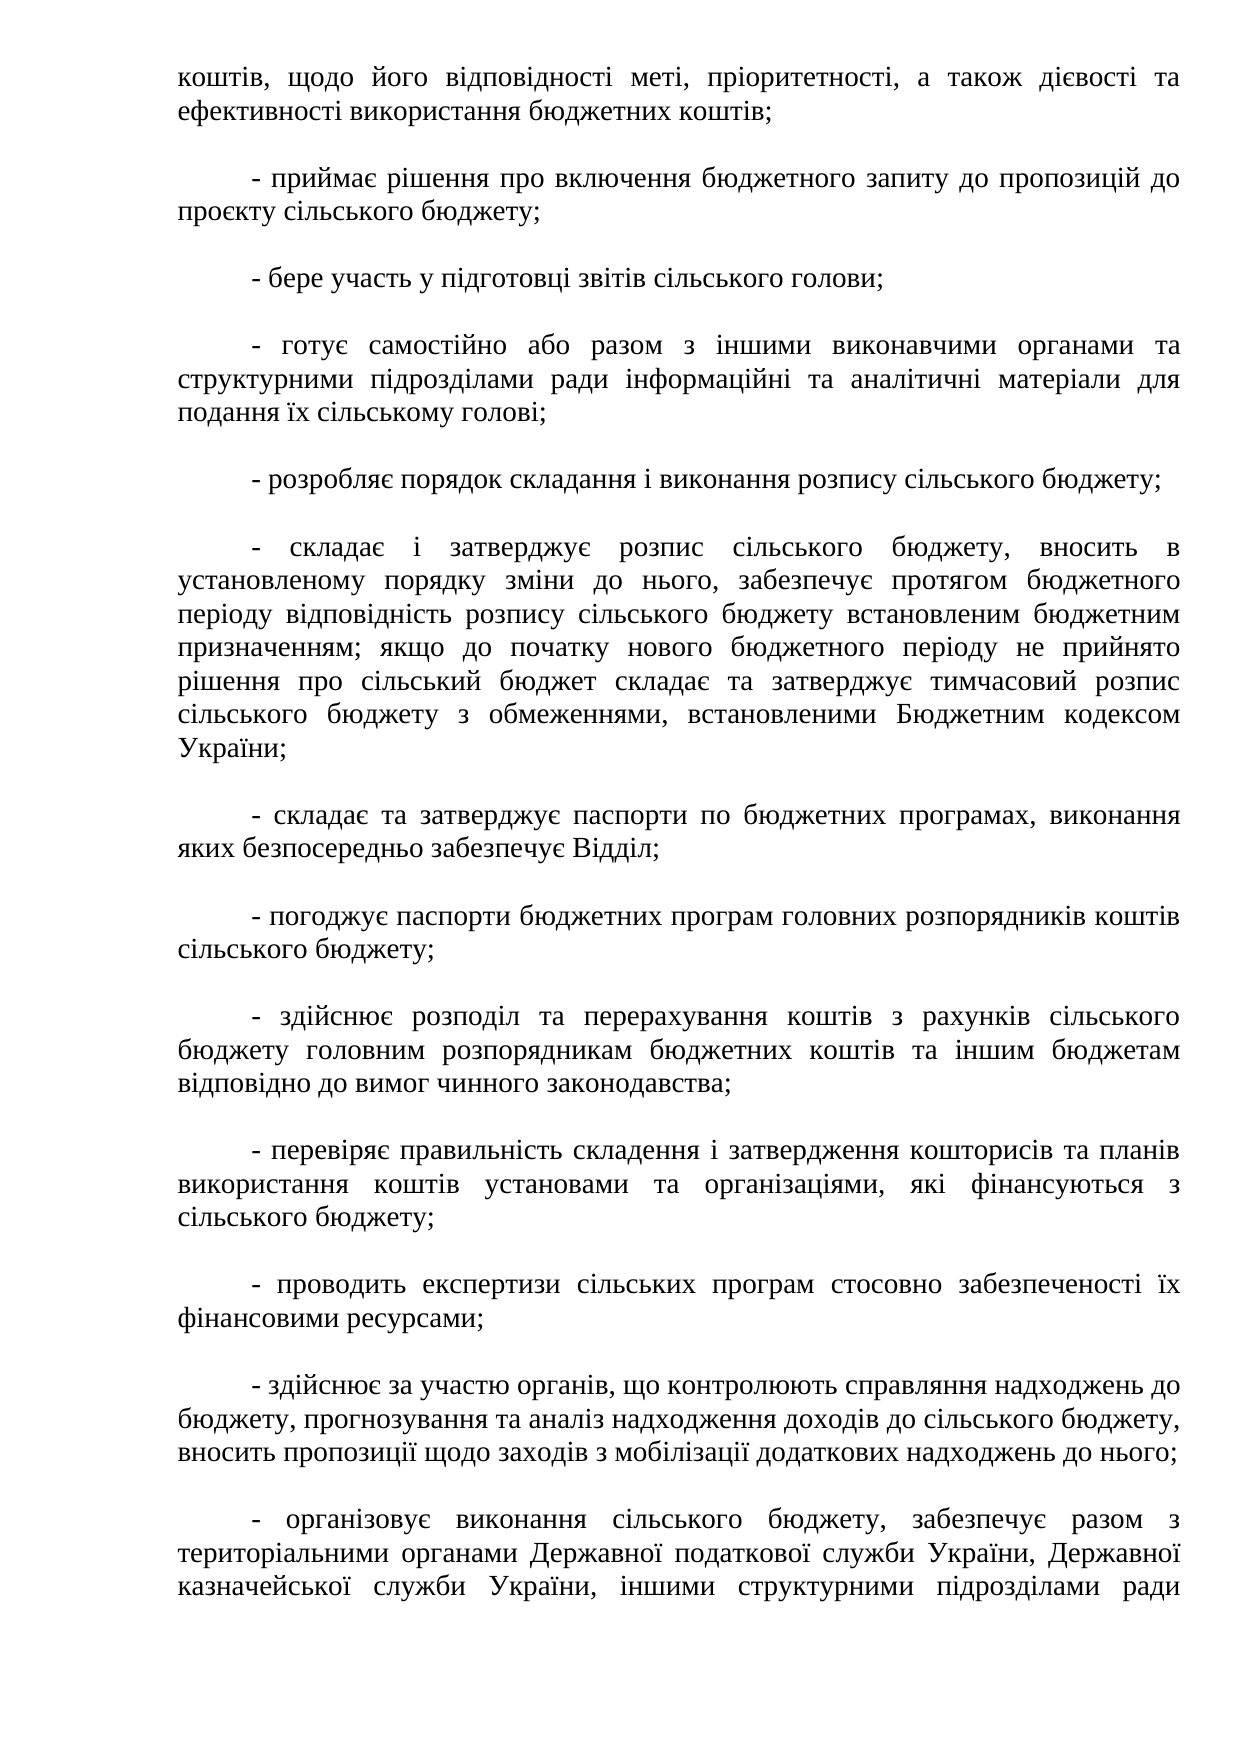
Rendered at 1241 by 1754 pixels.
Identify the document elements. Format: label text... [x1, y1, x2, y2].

list - погоджує паспорти бюджетних програм головних розпорядників коштів сільського бюджету; [177, 898, 1181, 965]
list - бере участь у підготовці звітів сільського голови; [177, 260, 1181, 294]
list - розробляє порядок складання і виконання розпису сільського бюджету; [177, 462, 1181, 495]
list - здійснює розподіл та перерахування коштів з рахунків сільського бюджету головним розпорядникам бюджетних коштів та іншим бюджетам відповідно до вимог чинного законодавства; [177, 998, 1181, 1099]
list - приймає рішення про включення бюджетного запиту до пропозицій до проєкту сільського бюджету; [177, 160, 1181, 227]
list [177, 1501, 1181, 1602]
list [177, 59, 1181, 126]
list - складає та затверджує паспорти по бюджетних програмах, виконання яких безпосередньо забезпечує Відділ; [177, 797, 1181, 864]
list - складає і затверджує розпис сільського бюджету, вносить в установленому порядку зміни до нього, забезпечує протягом бюджетного періоду відповідність розпису сільського бюджету встановленим бюджетним призначенням; якщо до початку нового бюджетного періоду не прийнято рішення про сільський бюджет складає та затверджує тимчасовий розпис сільського бюджету з обмеженнями, встановленими Бюджетним кодексом України; [177, 529, 1181, 763]
list - здійснює за участю органів, що контролюють справляння надходжень до бюджету, прогнозування та аналіз надходження доходів до сільського бюджету, вносить пропозиції щодо заходів з мобілізації додаткових надходжень до нього; [177, 1367, 1181, 1468]
list - перевіряє правильність складення і затвердження кошторисів та планів використання коштів установами та організаціями, які фінансуються з сільського бюджету; [177, 1132, 1181, 1233]
list - готує самостійно або разом з іншими виконавчими органами та структурними підрозділами ради інформаційні та аналітичні матеріали для подання їх сільському голові; [177, 327, 1181, 428]
list - проводить експертизи сільських програм стосовно забезпеченості їх фінансовими ресурсами; [177, 1267, 1181, 1334]
